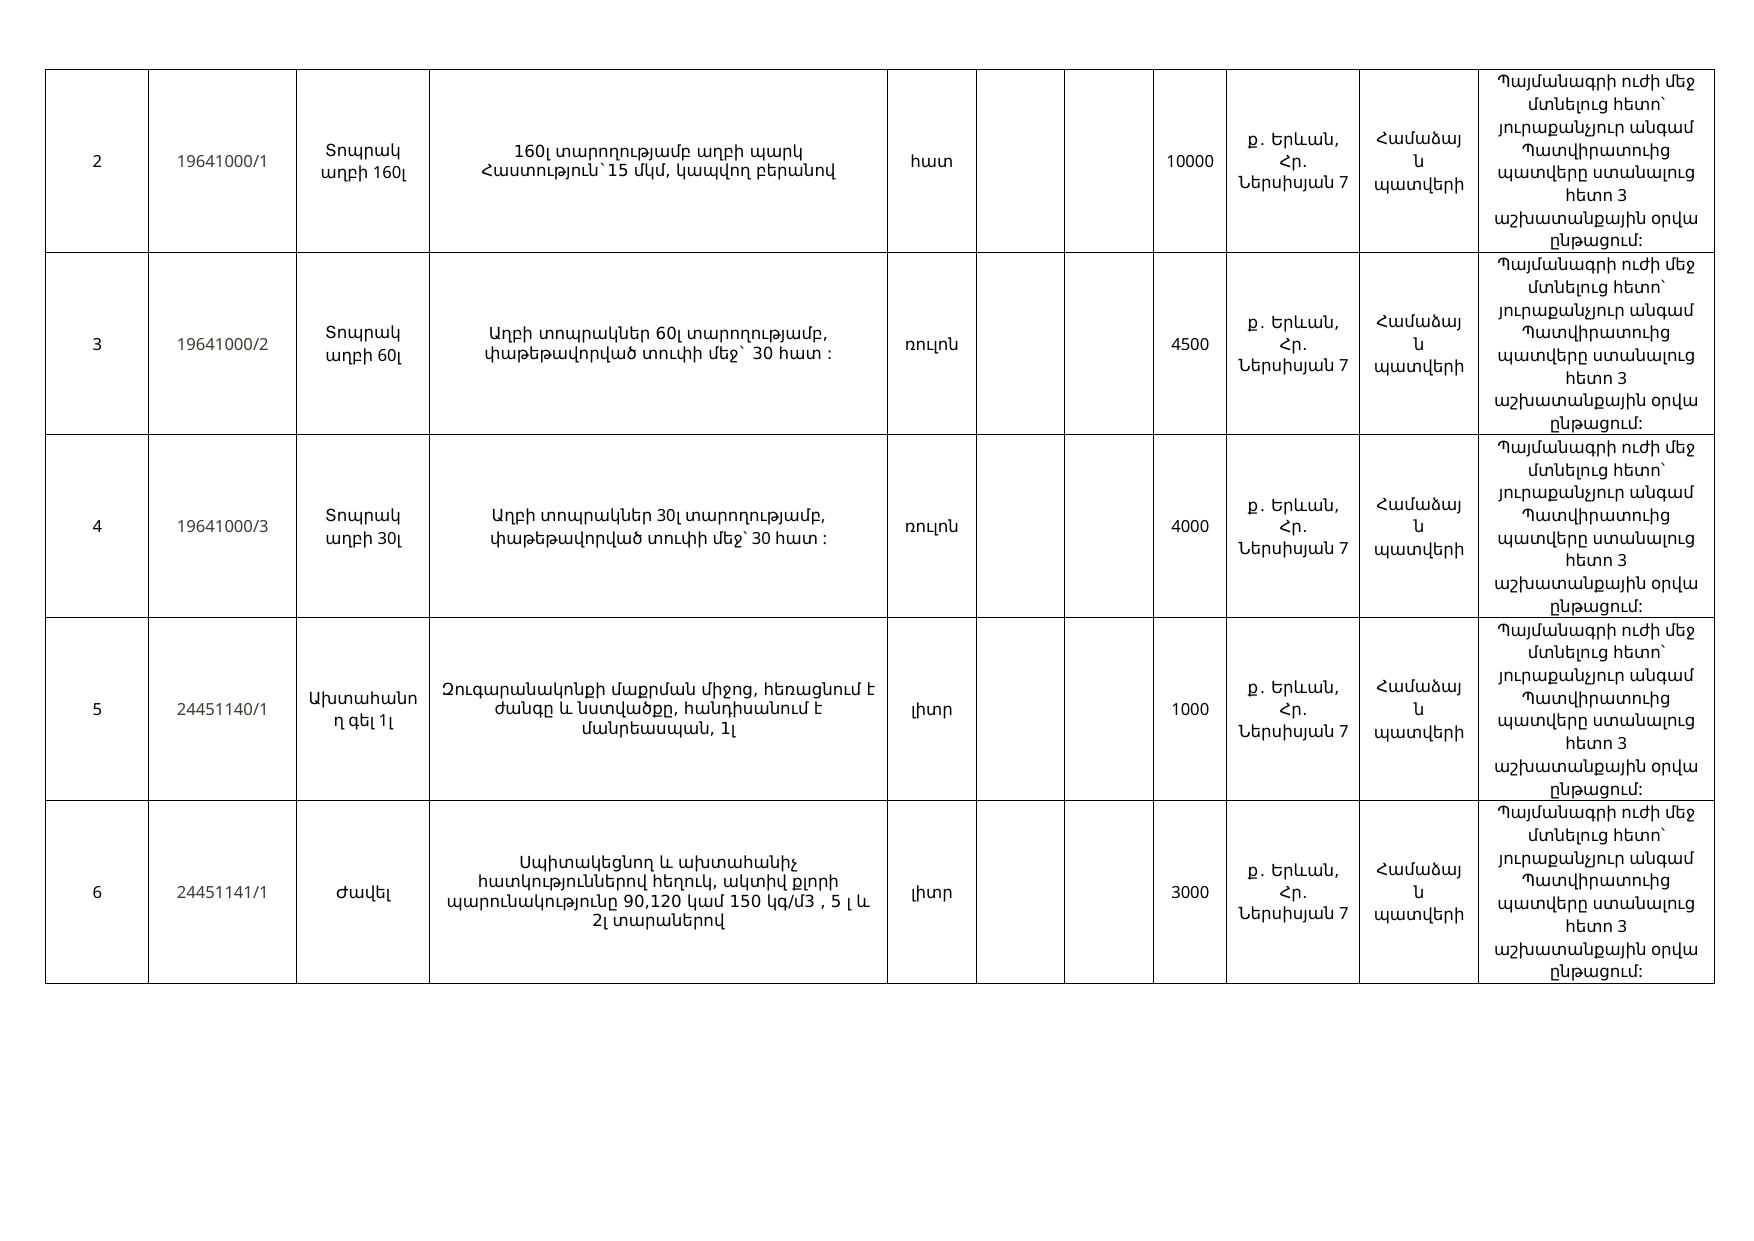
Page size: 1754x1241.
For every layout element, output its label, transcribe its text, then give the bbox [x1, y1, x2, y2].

table_cell [977, 70, 1064, 252]
table_cell Համաձայն պատվերի [1360, 70, 1478, 252]
table_cell [977, 618, 1064, 800]
table_cell լիտր [888, 618, 976, 800]
table_cell Տոպրակ աղբի 30լ [297, 435, 429, 617]
table_cell հատ [888, 70, 976, 252]
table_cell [1227, 801, 1359, 982]
table_cell Պայմանագրի ուժի մեջ մտնելուց հետո՝ յուրաքանչյուր անգամ Պատվիրատուից պատվերը ստանալուց հետո 3 աշխատանքային օրվա ընթացում: [1479, 435, 1714, 617]
table_cell 1000 [1154, 618, 1226, 800]
table_cell 4 [46, 435, 148, 617]
table_cell Տոպրակ աղբի 60լ [297, 253, 429, 434]
table_cell 19641000/1 [149, 70, 296, 252]
table_cell 19641000/3 [149, 435, 296, 617]
table_cell 10000 [1154, 70, 1226, 252]
table_cell Աղբի տոպրակներ 60լ տարողությամբ, փաթեթավորված տուփի մեջ` 30 հատ : [430, 253, 887, 434]
table_cell ռուլոն [888, 253, 976, 434]
table_cell [1065, 435, 1153, 617]
table_cell [1065, 618, 1153, 800]
table_cell [977, 253, 1064, 434]
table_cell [1227, 70, 1359, 252]
table_cell 6 [46, 801, 148, 982]
table_cell Զուգարանակոնքի մաքրման միջոց, հեռացնում է ժանգը և նստվածքը, հանդիսանում է մանրեասպան, 1լ [430, 618, 887, 800]
table_cell Համաձայն պատվերի [1360, 618, 1478, 800]
table_cell Համաձայն պատվերի [1360, 253, 1478, 434]
table_cell ք․ Երևան, Հր․ Ներսիսյան 7 [1227, 253, 1359, 434]
table_cell Ժավել [297, 801, 429, 982]
table_cell Համաձայն պատվերի [1360, 801, 1478, 982]
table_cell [1479, 801, 1714, 982]
table_cell 2 [46, 70, 148, 252]
table_cell Տոպրակ աղբի 160լ [297, 70, 429, 252]
table_cell 4000 [1154, 435, 1226, 617]
table_cell 24451141/1 [149, 801, 296, 982]
table_cell Սպիտակեցնող և ախտահանիչ հատկություններով հեղուկ, ակտիվ քլորի պարունակությունը 90,120 կամ 150 կգ/մ3 , 5 լ և 2լ տարաներով [430, 801, 887, 982]
table_cell 5 [46, 618, 148, 800]
table_cell Պայմանագրի ուժի մեջ մտնելուց հետո՝ յուրաքանչյուր անգամ Պատվիրատուից պատվերը ստանալուց հետո 3 աշխատանքային օրվա ընթացում: [1479, 253, 1714, 434]
table_cell լիտր [888, 801, 976, 982]
table_cell [977, 435, 1064, 617]
table_cell 19641000/2 [149, 253, 296, 434]
table_cell Պայմանագրի ուժի մեջ մտնելուց հետո՝ յուրաքանչյուր անգամ Պատվիրատուից պատվերը ստանալուց հետո 3 աշխատանքային օրվա ընթացում: [1479, 618, 1714, 800]
table_cell ռուլոն [888, 435, 976, 617]
table_cell Ախտահանող գել 1լ [297, 618, 429, 800]
table_cell [1065, 70, 1153, 252]
table_cell [1065, 253, 1153, 434]
table_cell ք․ Երևան, Հր․ Ներսիսյան 7 [1227, 618, 1359, 800]
table_cell Համաձայն պատվերի [1360, 435, 1478, 617]
table_cell [977, 801, 1064, 982]
table_cell 3000 [1154, 801, 1226, 982]
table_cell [1479, 70, 1714, 252]
table_cell ք․ Երևան, Հր․ Ներսիսյան 7 [1227, 435, 1359, 617]
table_cell Աղբի տոպրակներ 30լ տարողությամբ, փաթեթավորված տուփի մեջ` 30 հատ : [430, 435, 887, 617]
table_cell 24451140/1 [149, 618, 296, 800]
table_cell 160լ տարողությամբ աղբի պարկ Հաստություն`15 մկմ, կապվող բերանով [430, 70, 887, 252]
table_cell 3 [46, 253, 148, 434]
table_cell 4500 [1154, 253, 1226, 434]
table_cell [1065, 801, 1153, 982]
